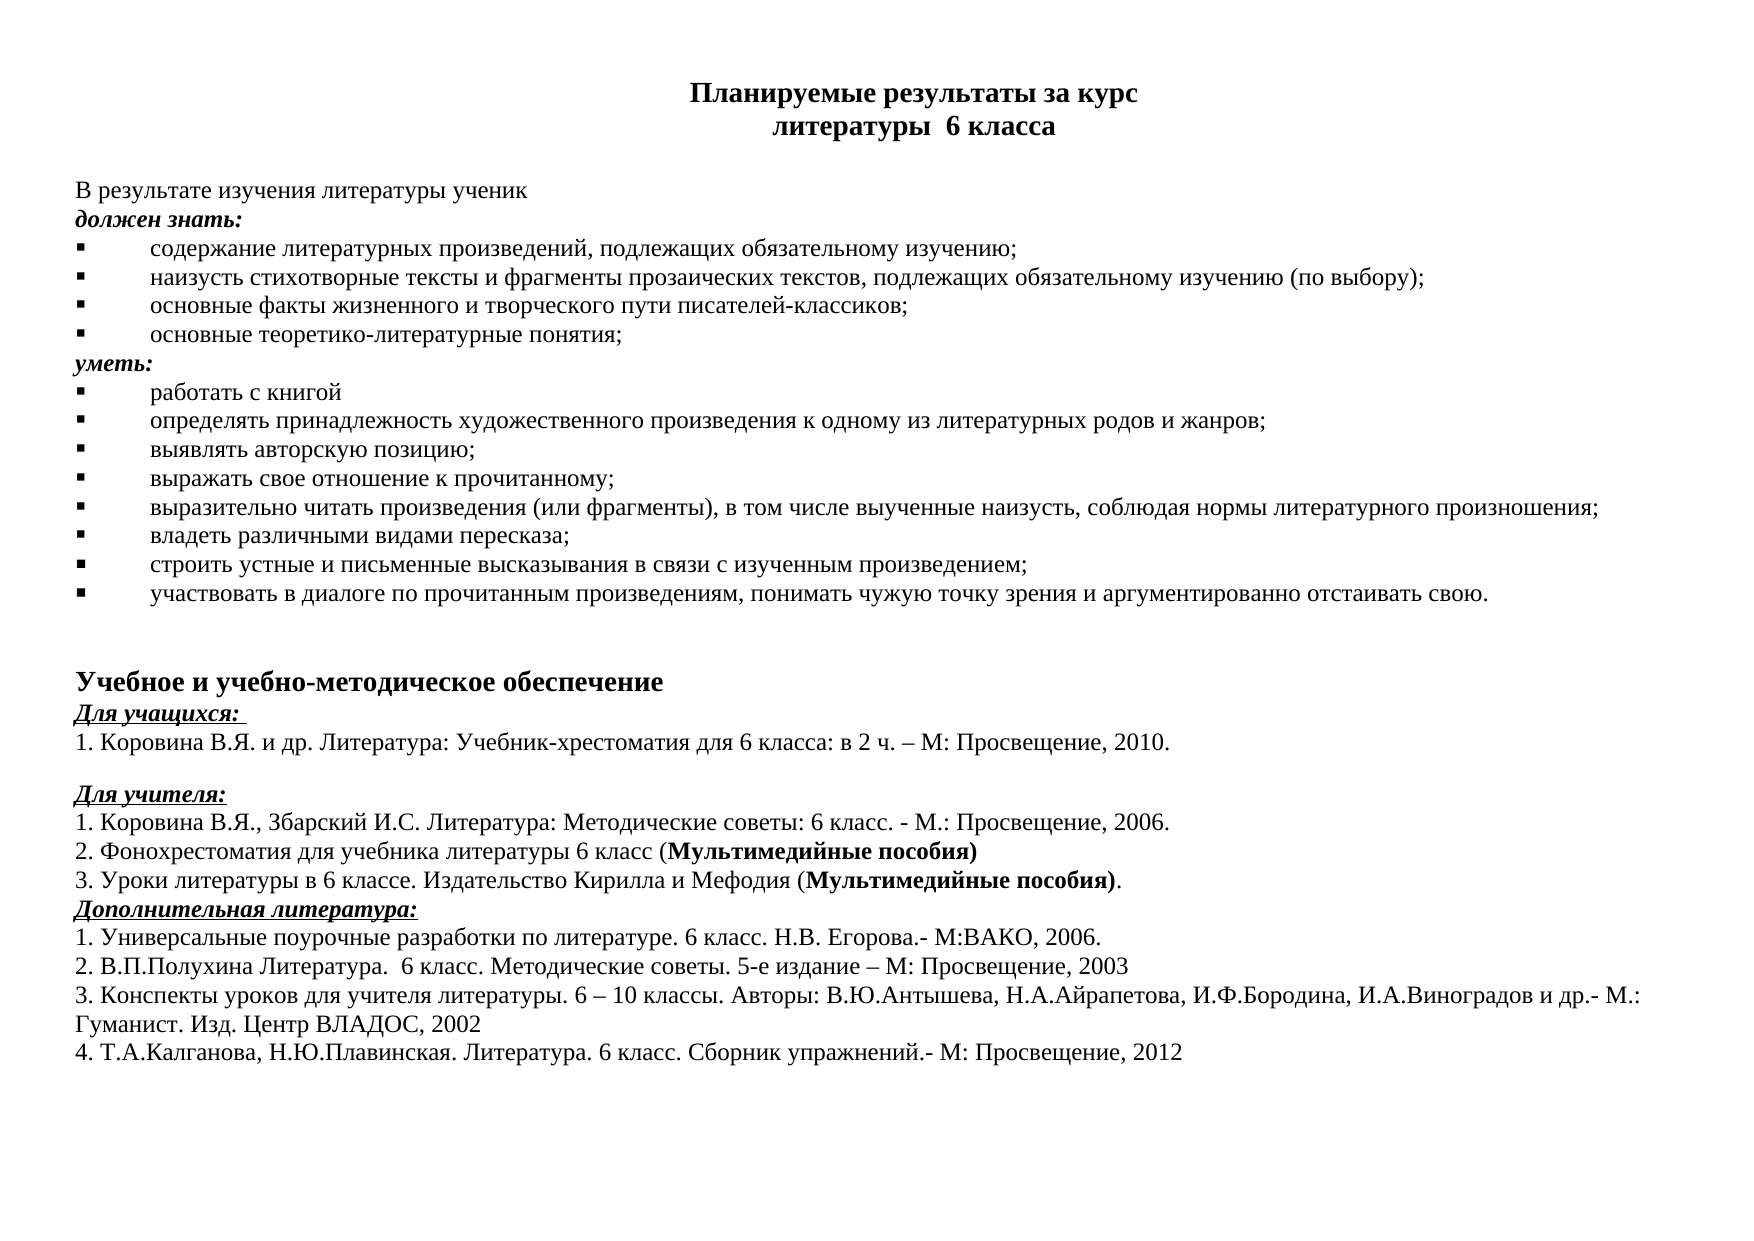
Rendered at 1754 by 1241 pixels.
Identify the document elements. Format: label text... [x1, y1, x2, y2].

list наизусть стихотворные тексты и фрагменты прозаических текстов, подлежащих обязательному изучению (по выбору); [75, 262, 1679, 291]
list участвовать в диалоге по прочитанным произведениям, понимать чужую точку зрения и аргументированно отстаивать свою. [75, 578, 1679, 607]
text 2. Фонохрестоматия для учебника литературы 6 класс (Мультимедийные пособия) [75, 836, 1679, 865]
list выявлять авторскую позицию; [75, 434, 1679, 463]
list работать с книгой [75, 377, 1679, 406]
text литературы 6 класса [75, 108, 1679, 142]
list выражать свое отношение к прочитанному; [75, 463, 1679, 492]
text 3. Конспекты уроков для учителя литературы. 6 – 10 классы. Авторы: В.Ю.Антышева, Н.А.Айрапетова, И.Ф.Бородина, И.А.Виноградов и др.- М.: Гуманист. Изд. Центр ВЛАДОС, 2002 [75, 980, 1714, 1037]
text Учебное и учебно-методическое обеспечение [75, 664, 1679, 698]
text Для учащихся: [75, 698, 1679, 727]
list основные теоретико-литературные понятия; [75, 319, 1679, 348]
text 1. Коровина В.Я., Збарский И.С. Литература: Методические советы: 6 класс. - М.: Просвещение, 2006. [75, 807, 1679, 836]
text Для учителя: [75, 779, 1679, 807]
text 3. Уроки литературы в 6 классе. Издательство Кирилла и Мефодия (Мультимедийные пособия). [75, 865, 1679, 894]
text Планируемые результаты за курс [75, 75, 1679, 108]
text Дополнительная литература: [75, 894, 1679, 922]
list основные факты жизненного и творческого пути писателей-классиков; [75, 291, 1679, 319]
list содержание литературных произведений, подлежащих обязательному изучению; [75, 233, 1679, 262]
text уметь: [75, 348, 1679, 377]
list владеть различными видами пересказа; [75, 521, 1679, 549]
text 1. Универсальные поурочные разработки по литературе. 6 класс. Н.В. Егорова.- М:ВАКО, 2006. [75, 922, 1679, 951]
list выразительно читать произведения (или фрагменты), в том числе выученные наизусть, соблюдая нормы литературного произношения; [75, 492, 1679, 521]
list определять принадлежность художественного произведения к одному из литературных родов и жанров; [75, 406, 1679, 434]
text 4. Т.А.Калганова, Н.Ю.Плавинская. Литература. 6 класс. Сборник упражнений.- М: Просвещение, 2012 [75, 1037, 1679, 1066]
list строить устные и письменные высказывания в связи с изученным произведением; [75, 549, 1679, 578]
text 1. Коровина В.Я. и др. Литература: Учебник-хрестоматия для 6 класса: в 2 ч. – М: Просвещение, 2010. [75, 727, 1714, 755]
text В результате изучения литературы ученик [75, 176, 1679, 204]
text должен знать: [75, 204, 1679, 233]
text 2. В.П.Полухина Литература. 6 класс. Методические советы. 5-е издание – М: Просвещение, 2003 [75, 951, 1679, 980]
